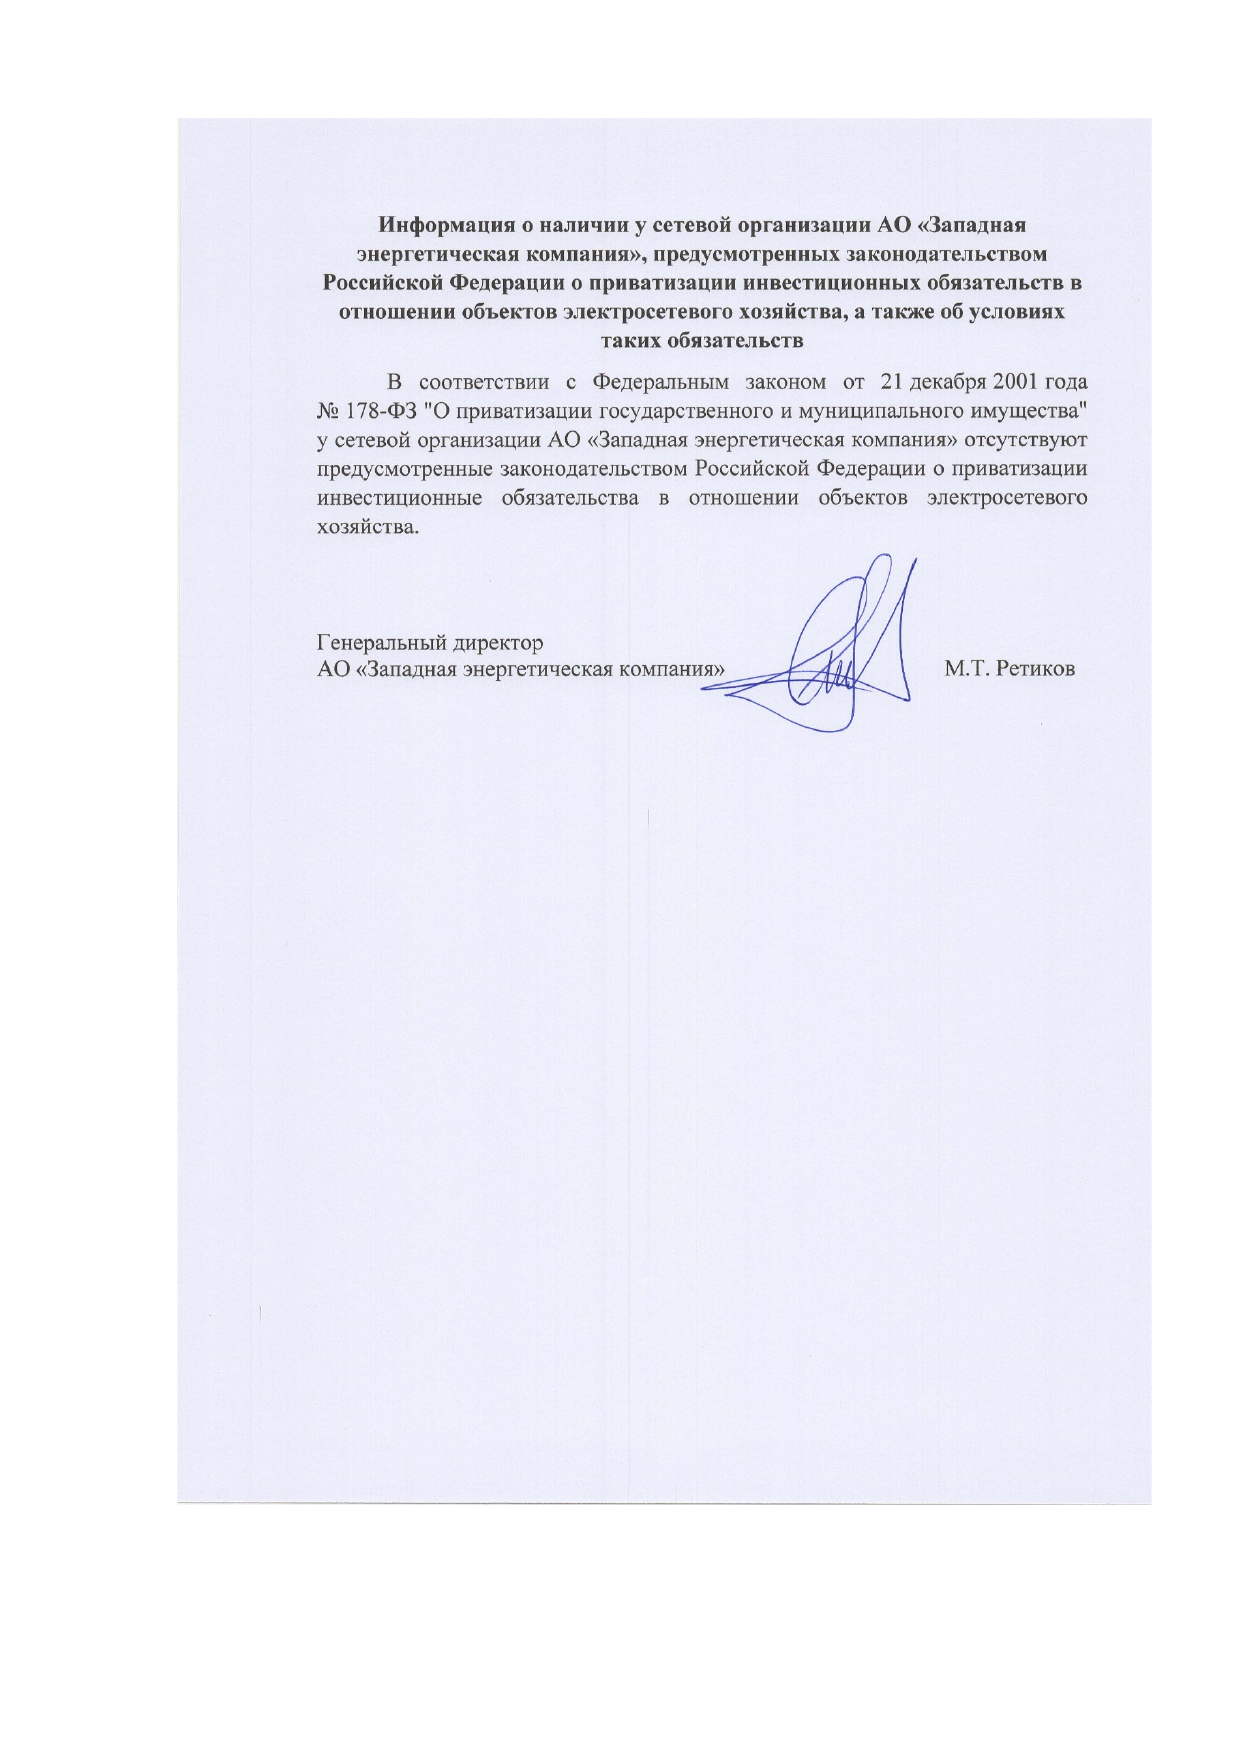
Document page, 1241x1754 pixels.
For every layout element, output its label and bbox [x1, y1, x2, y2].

picture [177, 118, 1152, 1505]
